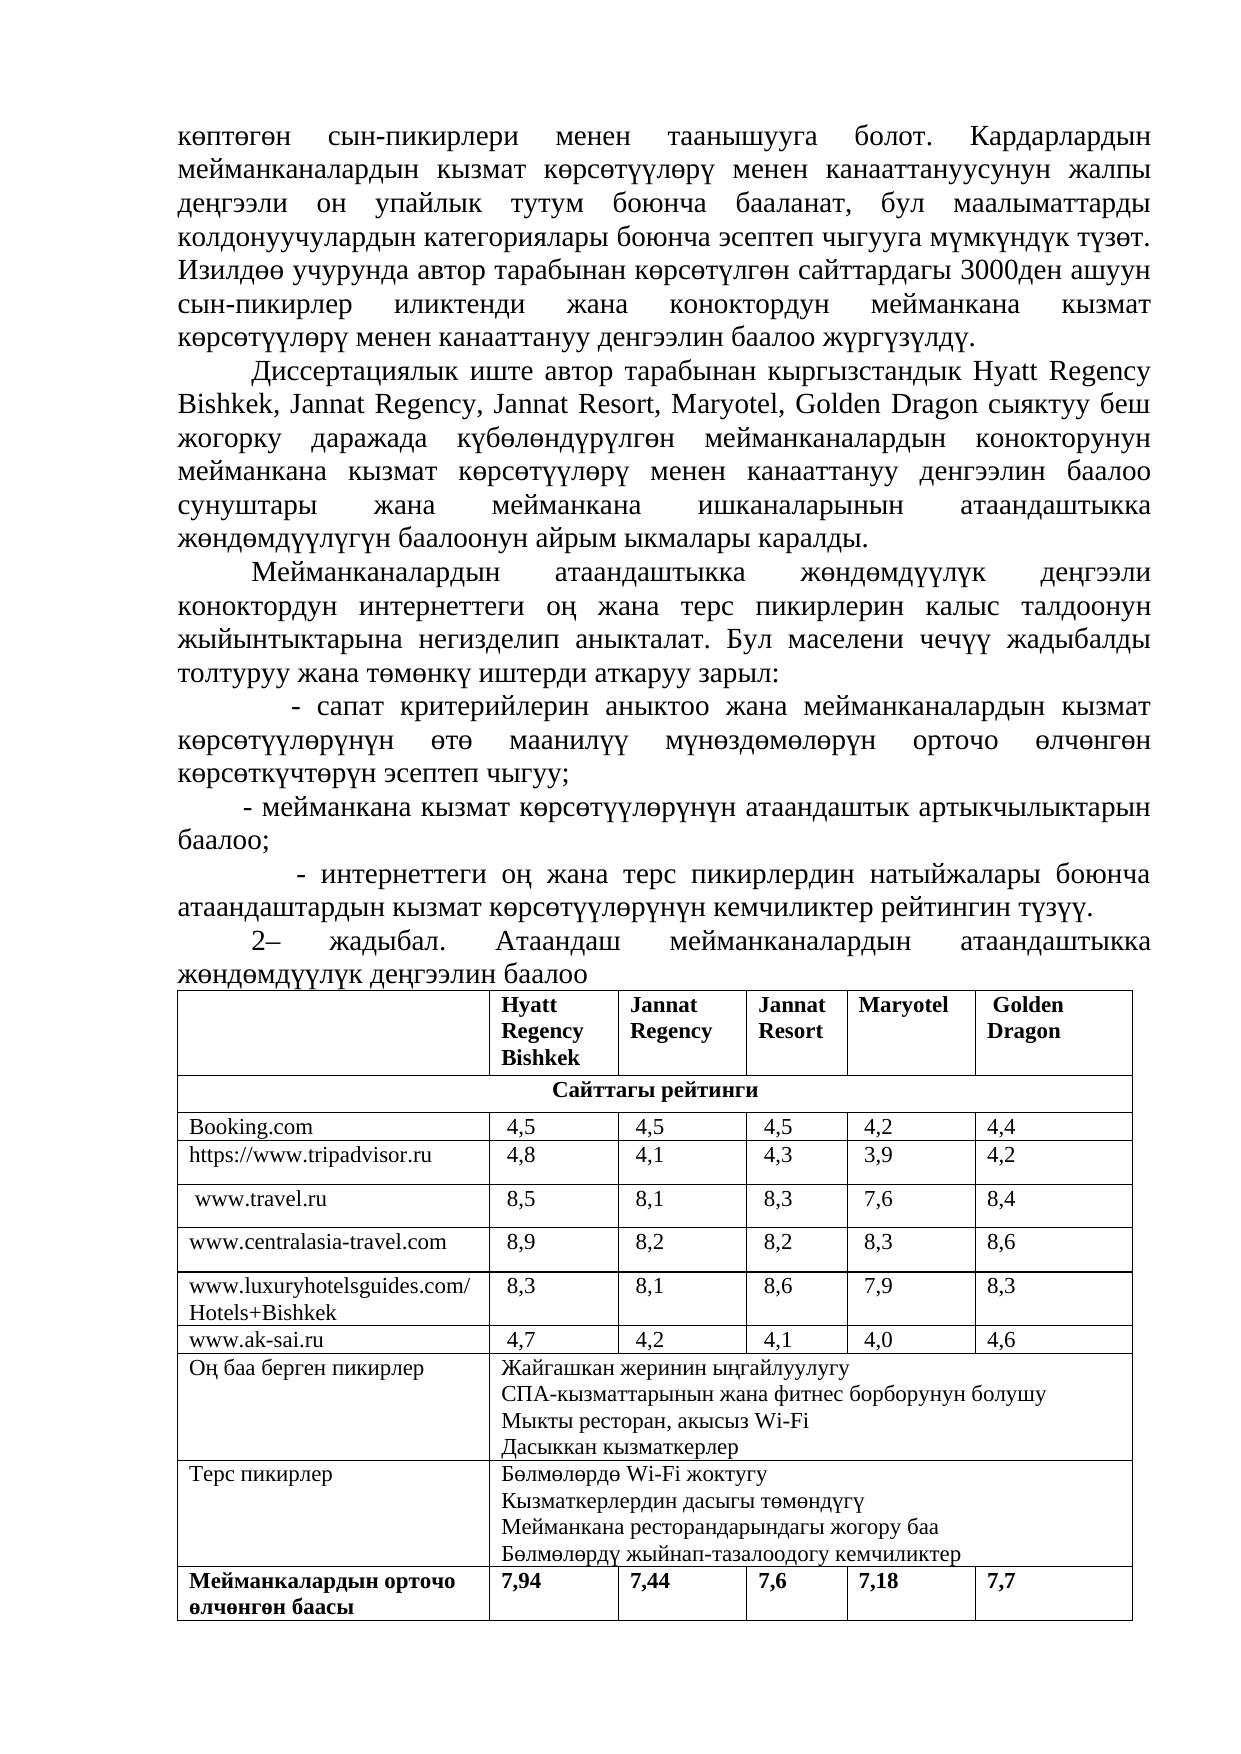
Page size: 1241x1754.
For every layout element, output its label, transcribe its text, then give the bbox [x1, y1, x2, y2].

table_header Golden Dragon [976, 991, 1132, 1075]
table_cell 8,3 [848, 1228, 975, 1271]
table_cell 4,2 [976, 1141, 1132, 1184]
table_cell 7,9 [848, 1273, 975, 1325]
table_cell www.centralasia-travel.com [178, 1228, 489, 1271]
table_cell 8,3 [490, 1273, 618, 1325]
table_cell www.ak-sai.ru [178, 1326, 489, 1353]
text Мейманканалардын атаандаштыкка жөндөмдүүлүк деңгээли коноктордун интернеттеги оң жана терс пикирлерин калыс талдоонун жыйынтыктарына негизделип аныкталат. Бул маселени чечүү жадыбалды толтуруу жана төмөнкү иштерди аткаруу зарыл: [177, 554, 1152, 688]
table_cell 4,6 [976, 1326, 1132, 1353]
text - мейманкана кызмат көрсөтүүлөрүнүн атаандаштык артыкчылыктарын баалоо; [177, 789, 1152, 856]
table_cell 4,5 [747, 1113, 847, 1140]
table_cell 4,5 [619, 1113, 746, 1140]
text - интернеттеги оң жана терс пикирлердин натыйжалары боюнча атаандаштардын кызмат көрсөтүүлөрүнүн кемчиликтер рейтингин түзүү. [177, 856, 1152, 923]
table_cell 8,2 [747, 1228, 847, 1271]
table_cell Сайттагы рейтинги [178, 1076, 1132, 1112]
text - сапат критерийлерин аныктоо жана мейманканалардын кызмат көрсөтүүлөрүнүн өтө маанилүү мүнөздөмөлөрүн орточо өлчөнгөн көрсөткүчтөрүн эсептеп чыгуу; [177, 688, 1152, 789]
table_cell 8,1 [619, 1273, 746, 1325]
table_cell Оң баа берген пикирлер [178, 1354, 489, 1459]
table_cell 4,7 [490, 1326, 618, 1353]
table_header Jannat Regency [619, 991, 746, 1075]
table_cell 7,6 [848, 1185, 975, 1227]
table_cell 8,1 [619, 1185, 746, 1227]
table_cell https://www.tripadvisor.ru [178, 1141, 489, 1184]
table_cell 8,3 [747, 1185, 847, 1227]
text Диссертациялык иште автор тарабынан кыргызстандык Hyatt Regency Bishkek, Jannat Regency, Jannat Resort, Maryotel, Golden Dragon сыяктуу беш жогорку даражада күбөлөндүрүлгөн мейманканалардын конокторунун мейманкана кызмат көрсөтүүлөрү менен канааттануу денгээлин баалоо сунуштары жана мейманкана ишканаларынын атаандаштыкка жөндөмдүүлүгүн баалоонун айрым ыкмалары каралды. [177, 353, 1152, 554]
table_cell 8,4 [976, 1185, 1132, 1227]
table_cell 8,3 [976, 1273, 1132, 1325]
table_cell Терс пикирлер [178, 1461, 489, 1566]
table_cell 4,1 [747, 1326, 847, 1353]
table_cell 8,2 [619, 1228, 746, 1271]
table_cell 4,5 [490, 1113, 618, 1140]
table_cell 7,94 [490, 1567, 618, 1620]
table_cell 8,9 [490, 1228, 618, 1271]
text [177, 118, 1152, 353]
table_cell 4,2 [848, 1113, 975, 1140]
table_cell Booking.com [178, 1113, 489, 1140]
table_cell www.luxuryhotelsguides.com/Hotels+Bishkek‎ [178, 1273, 489, 1325]
table_cell 4,1 [619, 1141, 746, 1184]
table_cell 7,7 [976, 1567, 1132, 1620]
table_cell 4,4 [976, 1113, 1132, 1140]
table_header [178, 991, 489, 1075]
table_cell 4,0 [848, 1326, 975, 1353]
table_header Hyatt Regency Bishkek [490, 991, 618, 1075]
table_cell 4,8 [490, 1141, 618, 1184]
table_cell 4,2 [619, 1326, 746, 1353]
table_cell 8,6 [976, 1228, 1132, 1271]
table_cell www.travel.ru [178, 1185, 489, 1227]
table_cell Мейманкалардын орточо өлчөнгөн баасы [178, 1567, 489, 1620]
table_cell 7,44 [619, 1567, 746, 1620]
table_cell 7,18 [848, 1567, 975, 1620]
table_cell 3,9 [848, 1141, 975, 1184]
table_cell 8,5 [490, 1185, 618, 1227]
table_cell Бөлмөлөрдө Wi-Fi жоктугу Кызматкерлердин дасыгы төмөндүгү Мейманкана ресторандарындагы жогору баа Бөлмөлөрдү жыйнап-тазалоодогу кемчиликтер [490, 1461, 1132, 1566]
table_cell 7,6 [747, 1567, 847, 1620]
table_header Maryotel [848, 991, 975, 1075]
table_cell 8,6 [747, 1273, 847, 1325]
text 2– жадыбал. Атаандаш мейманканалардын атаандаштыкка жөндөмдүүлүк деңгээлин баалоо [177, 923, 1152, 990]
table_cell 4,3 [747, 1141, 847, 1184]
table_header Jannat Resort [747, 991, 847, 1075]
table_cell Жайгашкан жеринин ыңгайлуулугу СПА-кызматтарынын жана фитнес борборунун болушу Мыкты ресторан, акысыз Wi-Fi Дасыккан кызматкерлер [490, 1354, 1132, 1459]
